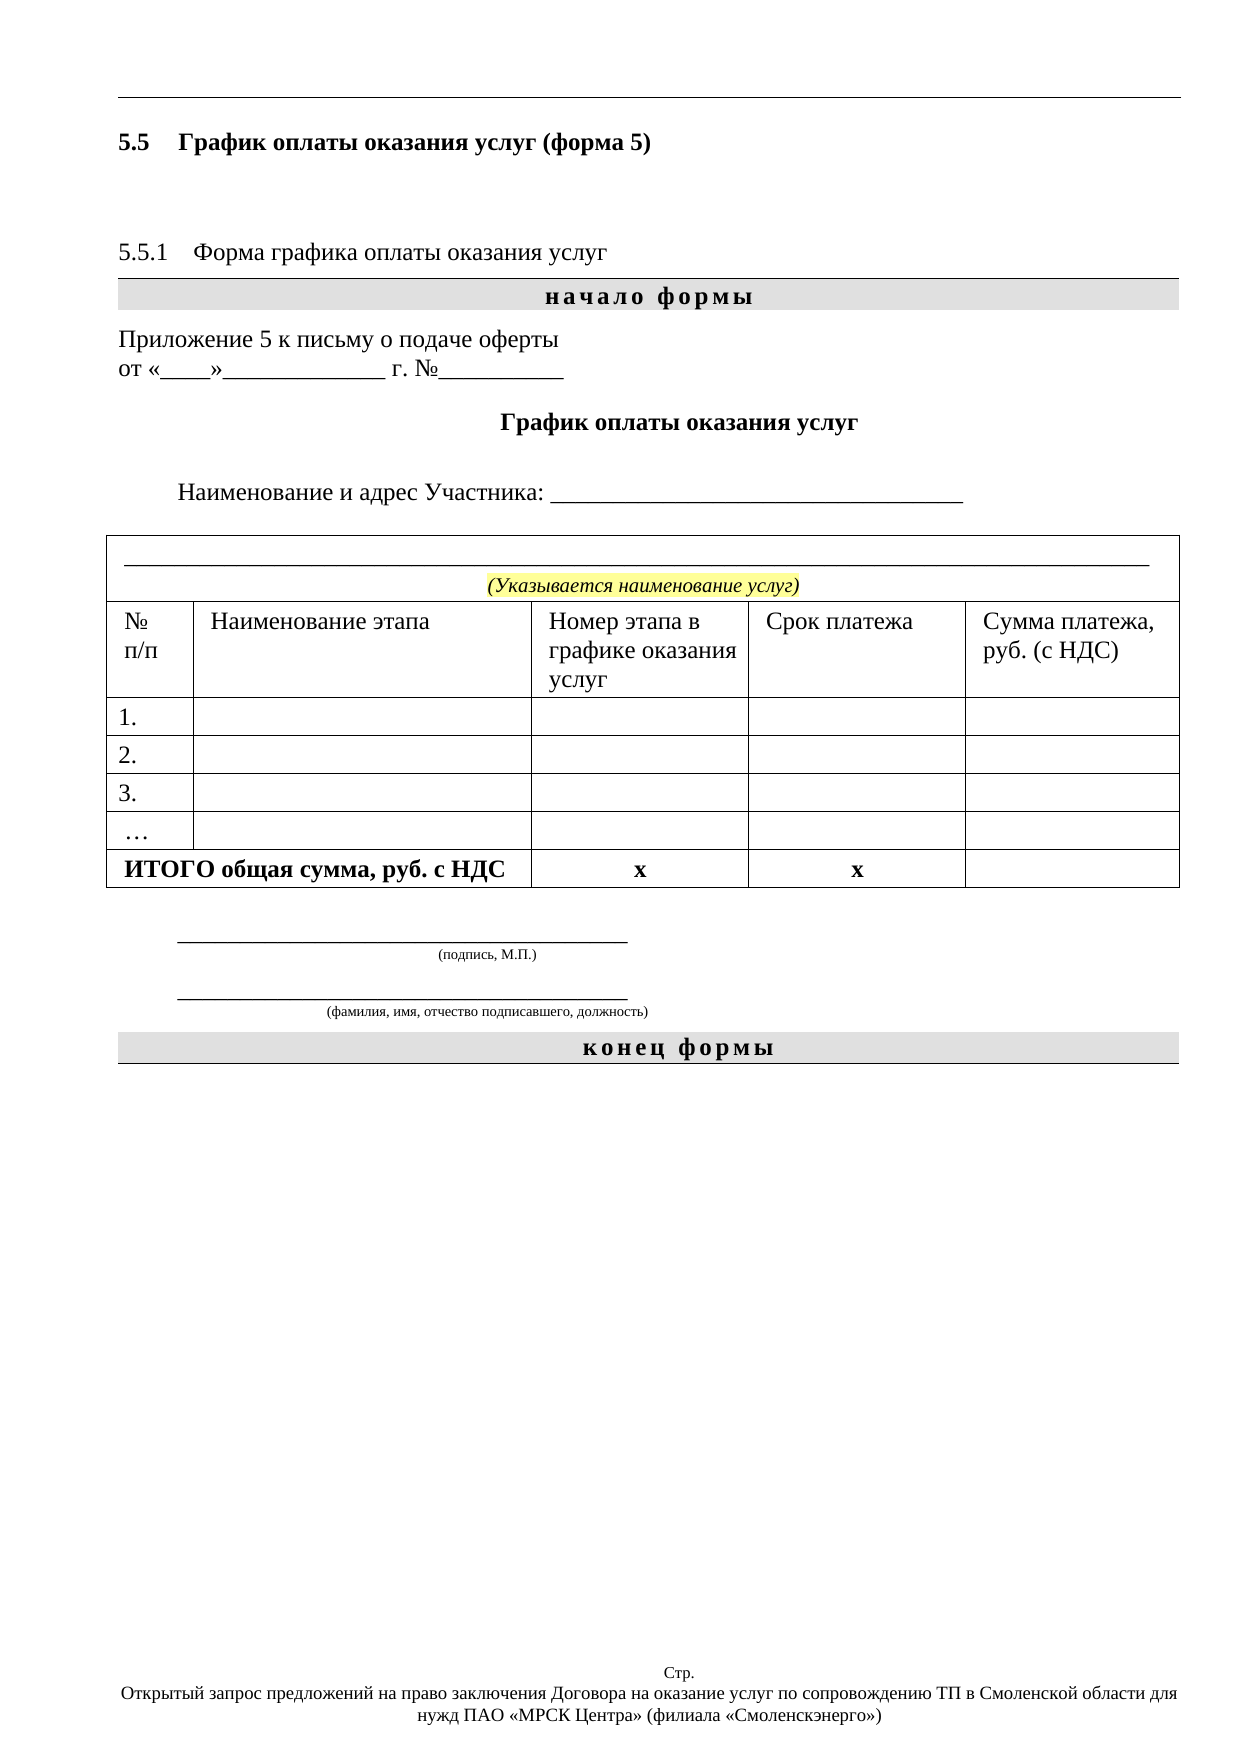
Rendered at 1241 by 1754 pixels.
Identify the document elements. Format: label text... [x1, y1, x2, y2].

table_cell Номер этапа в графике оказания услуг [532, 602, 748, 697]
table_cell № п/п [107, 602, 193, 697]
table_cell Наименование этапа [194, 602, 531, 697]
text Приложение 5 к письму о подаче оферты от «____»_____________ г. №__________ [118, 324, 1181, 382]
table_cell [194, 698, 531, 735]
table_cell [749, 812, 965, 849]
text (фамилия, имя, отчество подписавшего, должность) [118, 1003, 797, 1032]
table_cell [966, 736, 1179, 773]
table_cell [107, 736, 193, 773]
table_cell [532, 736, 748, 773]
text ____________________________________ [118, 974, 1181, 1003]
table_cell [107, 698, 193, 735]
table_header __________________________________________________________________________________ (Указывается наименование услуг) [107, 536, 1179, 601]
table_cell [194, 774, 531, 811]
subtitle Форма графика оплаты оказания услуг [118, 237, 1181, 266]
subtitle График оплаты оказания услуг (форма 5) [118, 127, 1181, 156]
table_cell [966, 850, 1179, 887]
table_cell Сумма платежа, руб. (с НДС) [966, 602, 1179, 697]
table_cell х [749, 850, 965, 887]
table_cell [194, 736, 531, 773]
table_cell [966, 698, 1179, 735]
table_cell [749, 698, 965, 735]
table_cell [107, 774, 193, 811]
table_cell [532, 698, 748, 735]
text График оплаты оказания услуг [118, 407, 1181, 436]
text ____________________________________ [118, 917, 1181, 946]
text начало формы [118, 279, 1179, 310]
table_cell ИТОГО общая сумма, руб. с НДС [107, 850, 531, 887]
table_cell [749, 736, 965, 773]
text Наименование и адрес Участника: _________________________________ [118, 477, 1181, 506]
table_cell [966, 812, 1179, 849]
table_cell [532, 812, 748, 849]
text конец формы [118, 1032, 1179, 1063]
table_cell [749, 774, 965, 811]
table_cell … [107, 812, 193, 849]
text (подпись, М.П.) [118, 946, 797, 974]
table_cell Срок платежа [749, 602, 965, 697]
table_cell х [532, 850, 748, 887]
table_cell [194, 812, 531, 849]
table_cell [966, 774, 1179, 811]
table_cell [532, 774, 748, 811]
